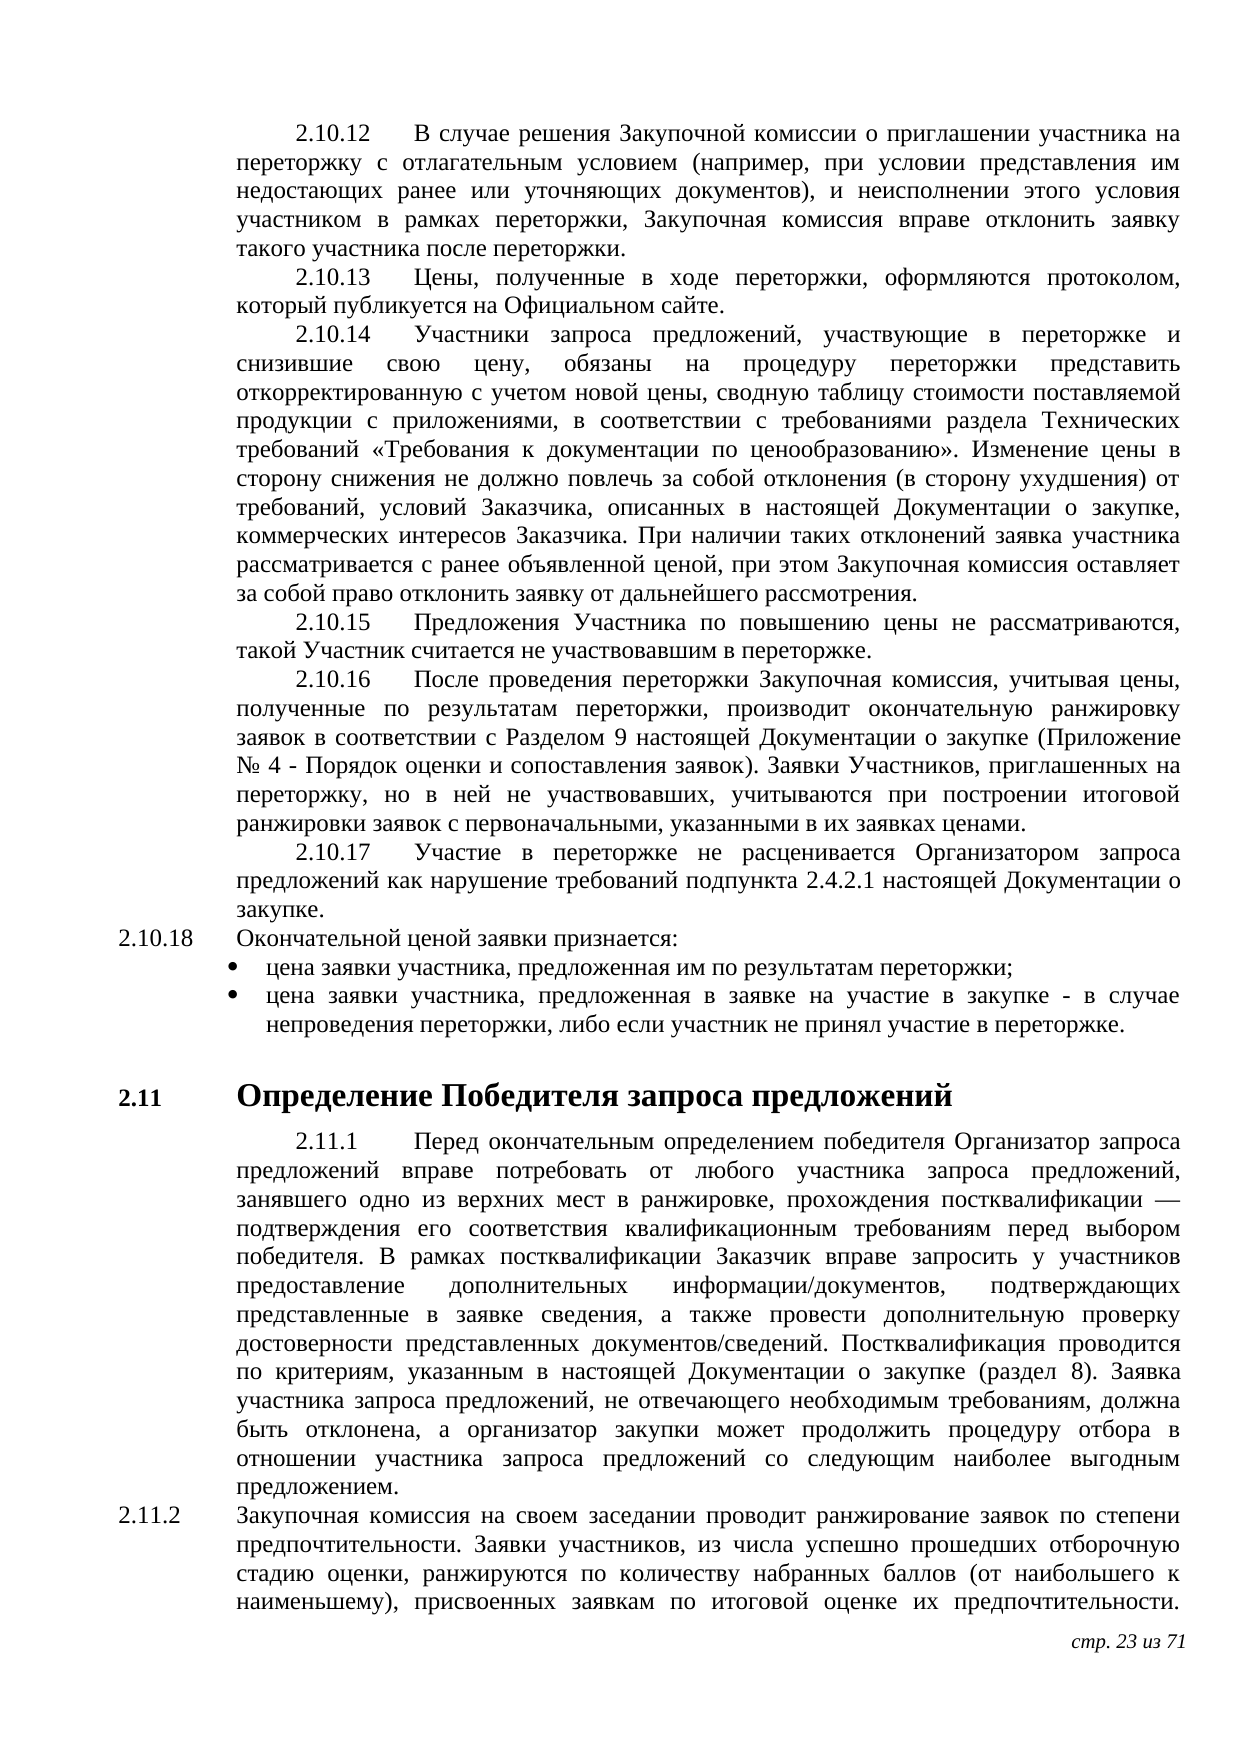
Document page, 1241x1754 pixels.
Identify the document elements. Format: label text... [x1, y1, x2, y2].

text Участники запроса предложений, участвующие в переторжке и снизившие свою цену, обязаны на процедуру переторжки представить откорректированную с учетом новой цены, сводную таблицу стоимости поставляемой продукции с приложениями, в соответствии с требованиями раздела Технических требований «Требования к документации по ценообразованию». Изменение цены в сторону снижения не должно повлечь за собой отклонения (в сторону ухудшения) от требований, условий Заказчика, описанных в настоящей Документации о закупке, коммерческих интересов Заказчика. При наличии таких отклонений заявка участника рассматривается с ранее объявленной ценой, при этом Закупочная комиссия оставляет за собой право отклонить заявку от дальнейшего рассмотрения. [236, 319, 1181, 607]
list цена заявки участника, предложенная в заявке на участие в закупке - в случае непроведения переторжки, либо если участник не принял участие в переторжке. [228, 981, 1181, 1038]
text Предложения Участника по повышению цены не рассматриваются, такой Участник считается не участвовавшим в переторжке. [236, 607, 1181, 664]
text После проведения переторжки Закупочная комиссия, учитывая цены, полученные по результатам переторжки, производит окончательную ранжировку заявок в соответствии с Разделом 9 настоящей Документации о закупке (Приложение № 4 - Порядок оценки и сопоставления заявок). Заявки Участников, приглашенных на переторжку, но в ней не участвовавших, учитываются при построении итоговой ранжировки заявок с первоначальными, указанными в их заявках ценами. [236, 664, 1181, 837]
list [118, 1500, 1181, 1615]
text Перед окончательным определением победителя Организатор запроса предложений вправе потребовать от любого участника запроса предложений, занявшего одно из верхних мест в ранжировке, прохождения постквалификации — подтверждения его соответствия квалификационным требованиям перед выбором победителя. В рамках постквалификации Заказчик вправе запросить у участников предоставление дополнительных информации/документов, подтверждающих представленные в заявке сведения, а также провести дополнительную проверку достоверности представленных документов/сведений. Постквалификация проводится по критериям, указанным в настоящей Документации о закупке (раздел 8). Заявка участника запроса предложений, не отвечающего необходимым требованиям, должна быть отклонена, а организатор закупки может продолжить процедуру отбора в отношении участника запроса предложений со следующим наиболее выгодным предложением. [236, 1126, 1181, 1500]
text В случае решения Закупочной комиссии о приглашении участника на переторжку с отлагательным условием (например, при условии представления им недостающих ранее или уточняющих документов), и неисполнении этого условия участником в рамках переторжки, Закупочная комиссия вправе отклонить заявку такого участника после переторжки. [236, 118, 1181, 262]
list Окончательной ценой заявки признается: [118, 923, 1181, 952]
subtitle Определение Победителя запроса предложений [118, 1076, 1181, 1114]
list цена заявки участника, предложенная им по результатам переторжки; [228, 952, 1181, 981]
text Участие в переторжке не расценивается Организатором запроса предложений как нарушение требований подпункта 2.4.2.1 настоящей Документации о закупке. [236, 837, 1181, 923]
text Цены, полученные в ходе переторжки, оформляются протоколом, который публикуется на Официальном сайте. [236, 262, 1181, 319]
